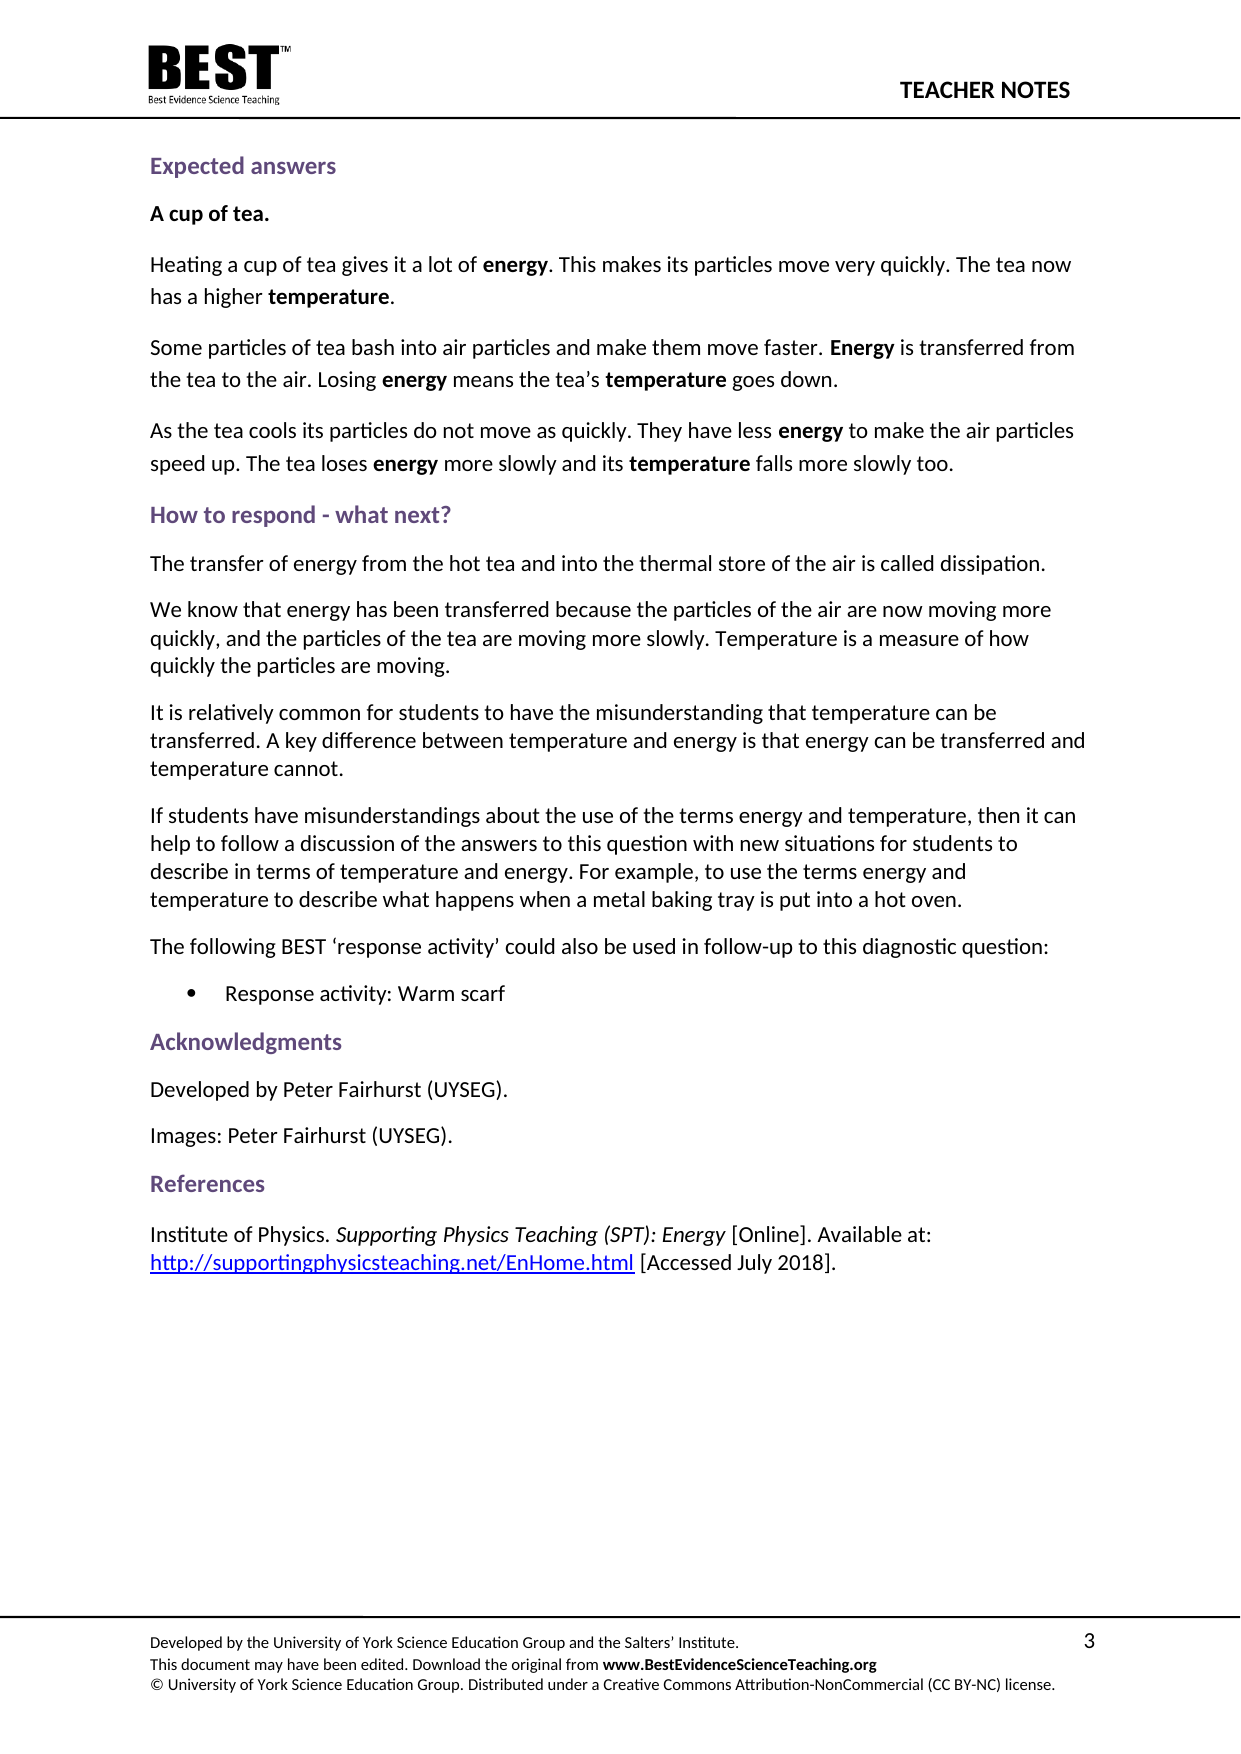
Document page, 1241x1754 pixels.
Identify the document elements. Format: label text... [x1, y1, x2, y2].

picture [148, 44, 291, 105]
text Images: Peter Fairhurst (UYSEG). [150, 1122, 1090, 1150]
text Developed by Peter Fairhurst (UYSEG). [150, 1075, 1090, 1103]
text As the tea cools its particles do not move as quickly. They have less energy to make the air particles speed up. The tea loses energy more slowly and its temperature falls more slowly too. [150, 416, 1090, 477]
text A cup of tea. [150, 199, 1090, 227]
text Heating a cup of tea gives it a lot of energy. This makes its particles move very quickly. The tea now has a higher temperature. [150, 250, 1090, 310]
list Response activity: Warm scarf [187, 979, 1090, 1007]
text References [150, 1168, 1090, 1199]
text The transfer of energy from the hot tea and into the thermal store of the air is called dissipation. [150, 549, 1090, 577]
text It is relatively common for students to have the misunderstanding that temperature can be transferred. A key difference between temperature and energy is that energy can be transferred and temperature cannot. [150, 698, 1090, 782]
text We know that energy has been transferred because the particles of the air are now moving more quickly, and the particles of the tea are moving more slowly. Temperature is a measure of how quickly the particles are moving. [150, 596, 1090, 680]
text The following BEST ‘response activity’ could also be used in follow-up to this diagnostic question: [150, 932, 1090, 960]
text Expected answers [150, 150, 1090, 181]
text Some particles of tea bash into air particles and make them move faster. Energy is transferred from the tea to the air. Losing energy means the tea’s temperature goes down. [150, 333, 1090, 393]
text Acknowledgments [150, 1026, 1090, 1056]
text How to respond - what next? [150, 499, 1090, 530]
text If students have misunderstandings about the use of the terms energy and temperature, then it can help to follow a discussion of the answers to this question with new situations for students to describe in terms of temperature and energy. For example, to use the terms energy and temperature to describe what happens when a metal baking tray is put into a hot oven. [150, 801, 1090, 913]
text Institute of Physics. Supporting Physics Teaching (SPT): Energy [Online]. Available at: http://supportingphysicsteaching.net/EnHome.html [Accessed July 2018]. [150, 1218, 1090, 1276]
